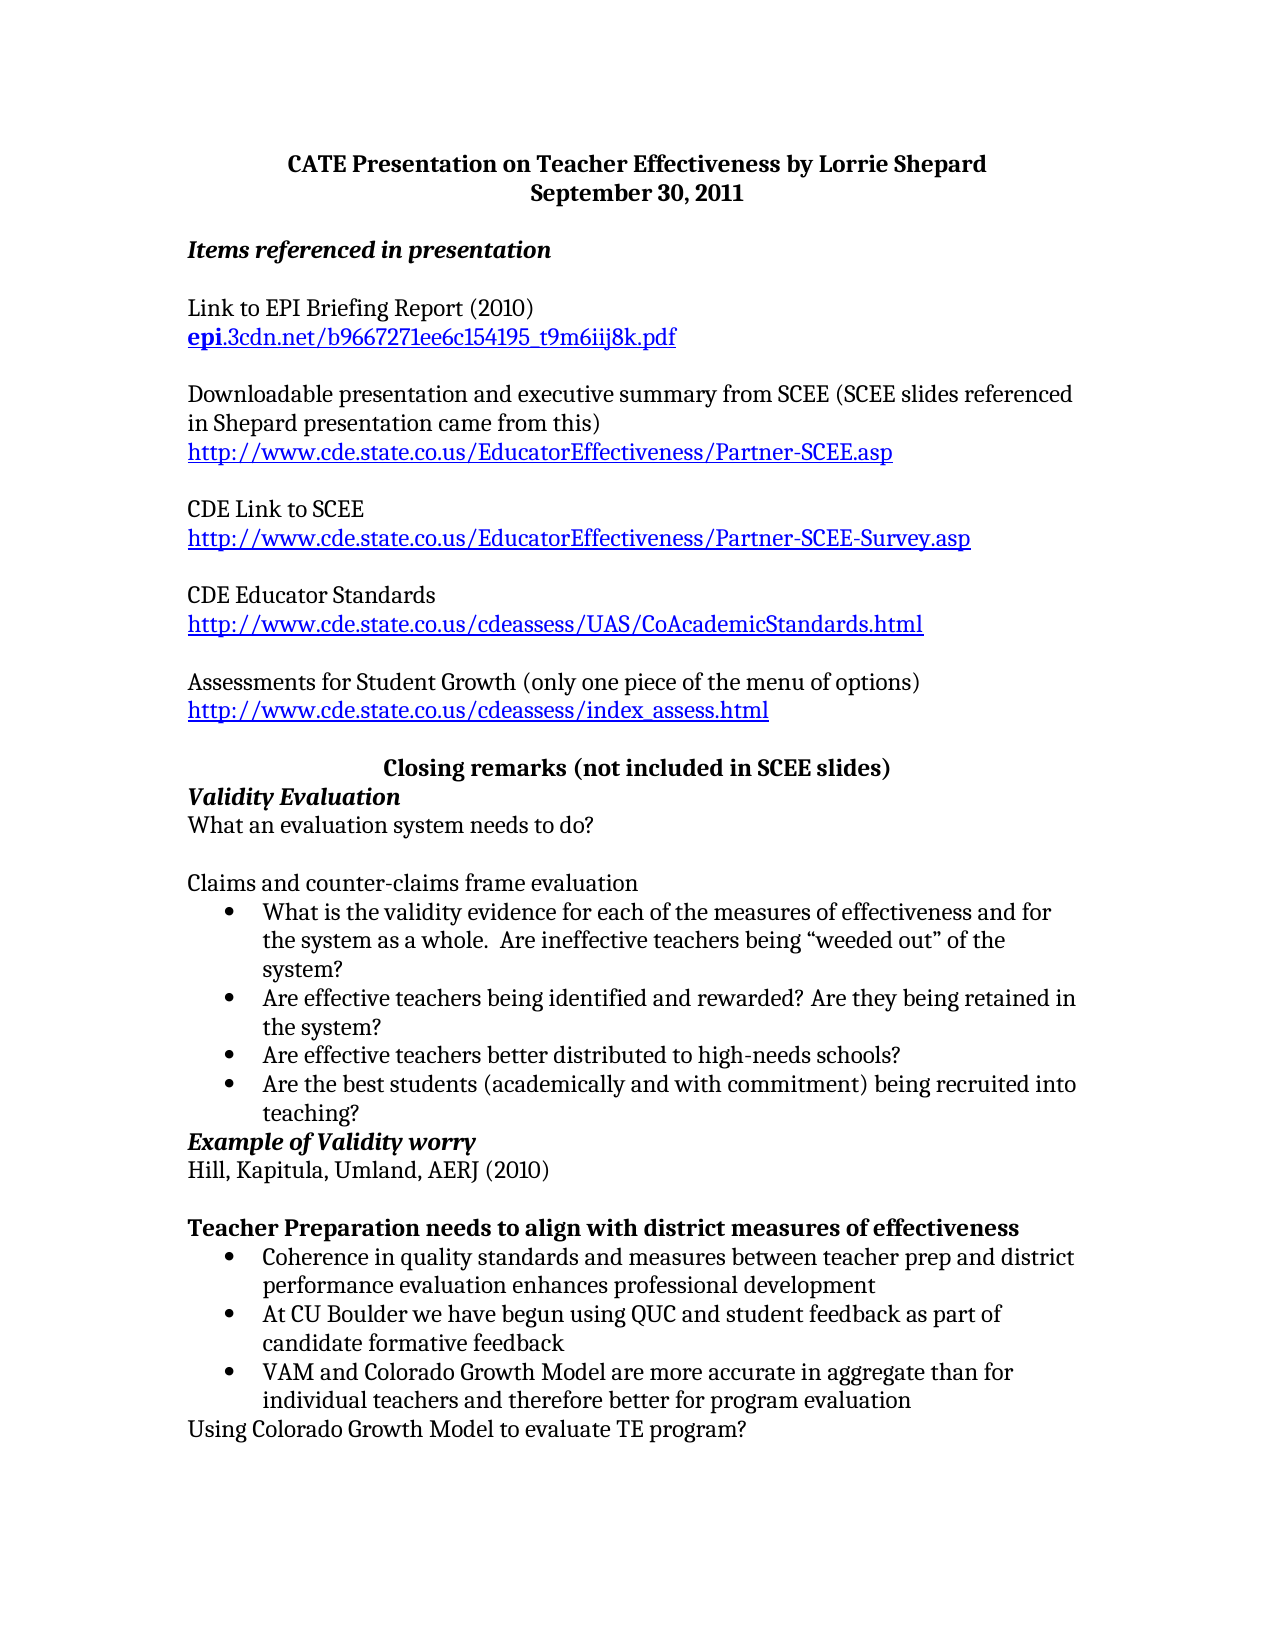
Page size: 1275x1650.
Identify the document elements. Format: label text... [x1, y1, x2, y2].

text Link to EPI Briefing Report (2010) [187, 294, 1087, 322]
list Are the best students (academically and with commitment) being recruited into teaching? [225, 1070, 1087, 1127]
text Items referenced in presentation [187, 236, 1087, 265]
text http://www.cde.state.co.us/EducatorEffectiveness/Partner-SCEE.asp [187, 437, 1087, 466]
list Are effective teachers being identified and rewarded? Are they being retained in the system? [225, 984, 1087, 1041]
text Teacher Preparation needs to align with district measures of effectiveness [187, 1214, 1087, 1242]
text http://www.cde.state.co.us/EducatorEffectiveness/Partner-SCEE-Survey.asp [187, 524, 1087, 552]
text CDE Link to SCEE [187, 495, 1087, 524]
text Using Colorado Growth Model to evaluate TE program? [187, 1415, 1087, 1444]
text Validity Evaluation [187, 782, 1087, 811]
text CATE Presentation on Teacher Effectiveness by Lorrie Shepard [187, 150, 1087, 179]
list At CU Boulder we have begun using QUC and student feedback as part of candidate formative feedback [225, 1300, 1087, 1357]
list Coherence in quality standards and measures between teacher prep and district performance evaluation enhances professional development [225, 1242, 1087, 1300]
text Closing remarks (not included in SCEE slides) [187, 754, 1087, 782]
text CDE Educator Standards [187, 581, 1087, 610]
text epi.3cdn.net/b9667271ee6c154195_t9m6iij8k.pdf [187, 322, 1087, 351]
list Are effective teachers better distributed to high-needs schools? [225, 1041, 1087, 1070]
text http://www.cde.state.co.us/cdeassess/index_assess.html [187, 696, 1087, 725]
text Hill, Kapitula, Umland, AERJ (2010) [187, 1156, 1087, 1185]
text Downloadable presentation and executive summary from SCEE (SCEE slides referenced in Shepard presentation came from this) [187, 380, 1087, 437]
text September 30, 2011 [187, 179, 1087, 207]
text What an evaluation system needs to do? [187, 811, 1087, 840]
text Assessments for Student Growth (only one piece of the menu of options) [187, 667, 1087, 696]
list VAM and Colorado Growth Model are more accurate in aggregate than for individual teachers and therefore better for program evaluation [225, 1357, 1087, 1415]
list What is the validity evidence for each of the measures of effectiveness and for the system as a whole. Are ineffective teachers being “weeded out” of the system? [225, 897, 1087, 984]
text Claims and counter-claims frame evaluation [187, 869, 1087, 897]
text Example of Validity worry [187, 1127, 1087, 1156]
text http://www.cde.state.co.us/cdeassess/UAS/CoAcademicStandards.html [187, 610, 1087, 639]
